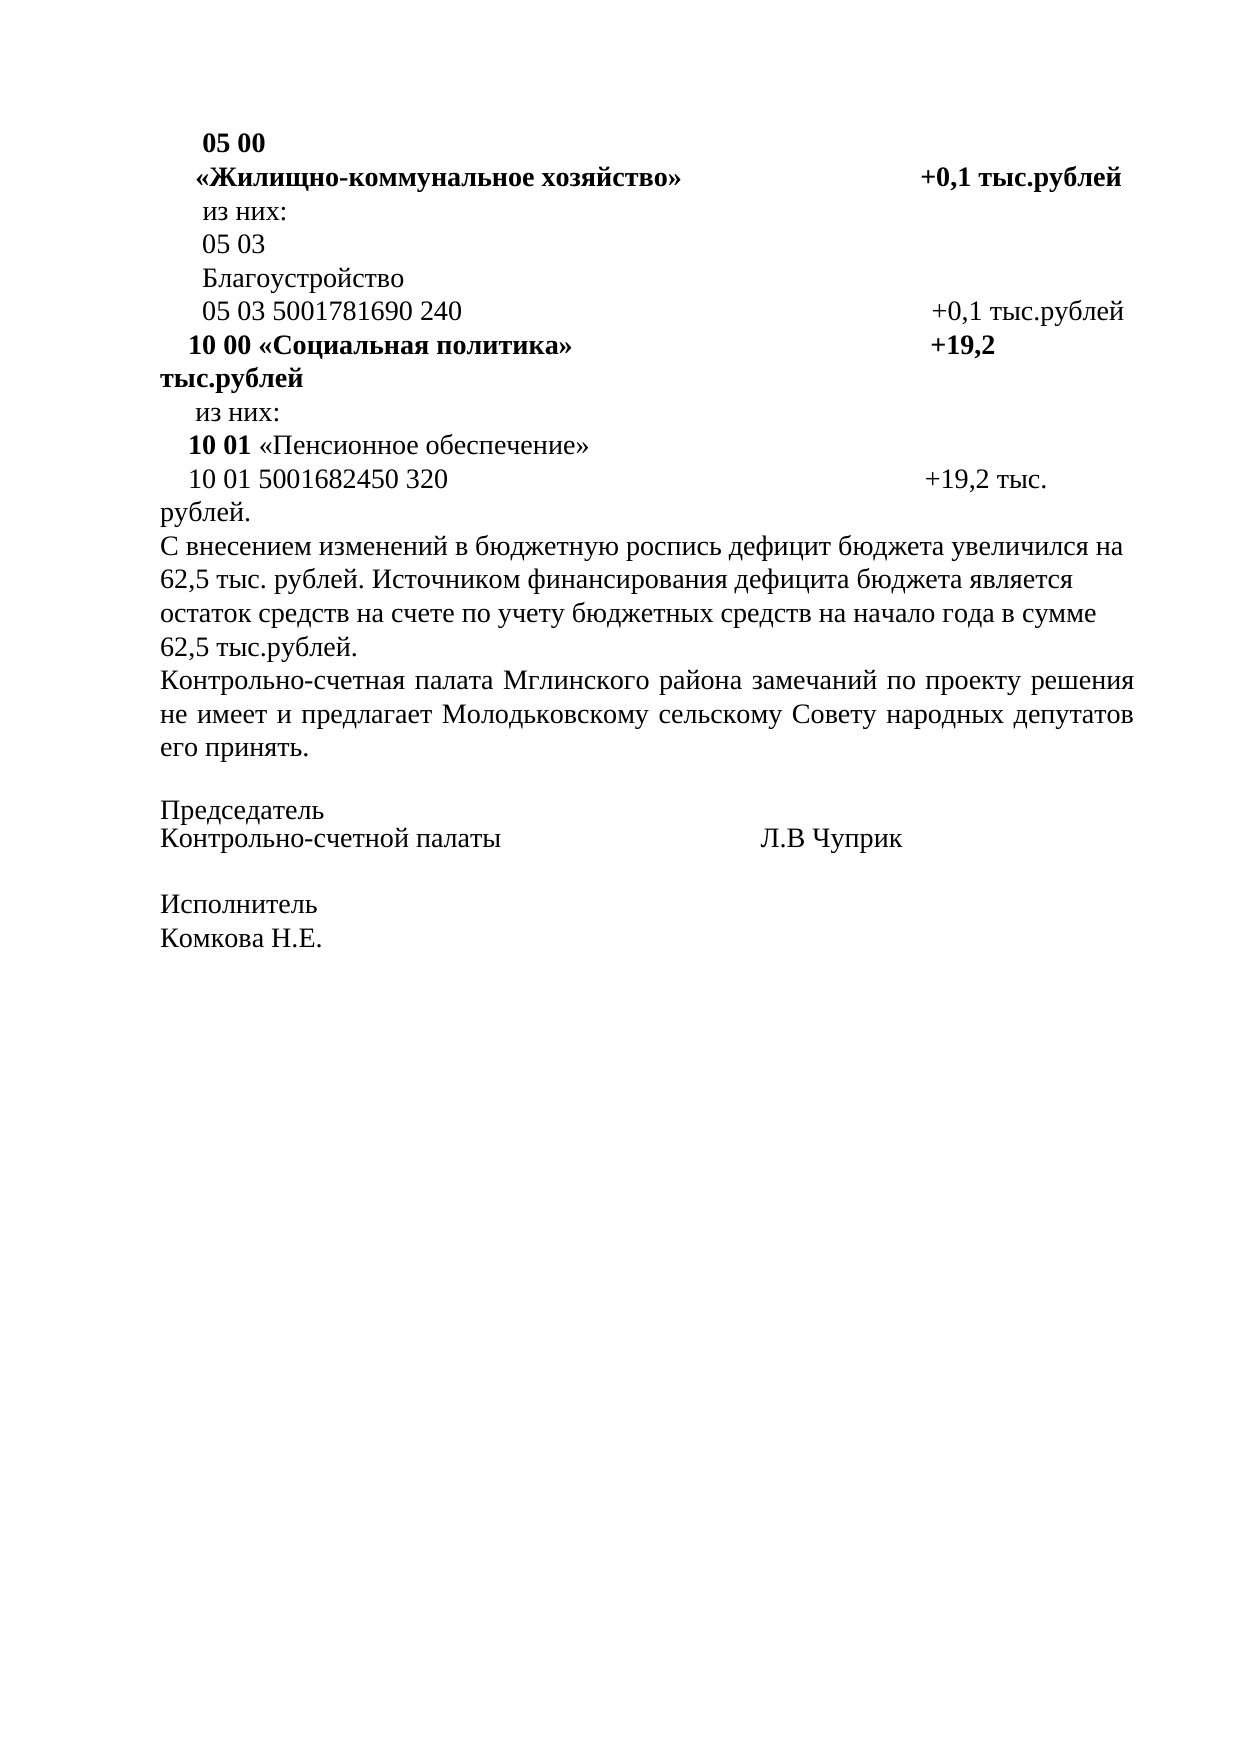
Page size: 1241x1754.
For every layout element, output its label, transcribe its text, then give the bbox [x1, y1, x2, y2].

text из них: [160, 193, 1136, 227]
text Комкова Н.Е. [160, 920, 1136, 954]
text «Жилищно-коммунальное хозяйство» +0,1 тыс.рублей [160, 160, 1136, 193]
text 05 00 [160, 126, 1136, 160]
text 05 03 5001781690 240 +0,1 тыс.рублей [160, 294, 1136, 327]
text 10 00 «Социальная политика» +19,2 тыс.рублей [160, 327, 1136, 394]
text 10 01 5001682450 320 +19,2 тыс. рублей. [160, 462, 1136, 529]
text из них: [160, 394, 1136, 428]
text Председатель [160, 797, 1138, 825]
text 05 03 [160, 227, 1136, 260]
text С внесением изменений в бюджетную роспись дефицит бюджета увеличился на 62,5 тыс. рублей. Источником финансирования дефицита бюджета является остаток средств на счете по учету бюджетных средств на начало года в сумме 62,5 тыс.рублей. [160, 529, 1136, 663]
text Исполнитель [160, 887, 1136, 920]
text Контрольно-счетной палаты Л.В Чуприк [160, 825, 1138, 853]
text Благоустройство [160, 260, 1136, 294]
text Контрольно-счетная палата Мглинского района замечаний по проекту решения не имеет и предлагает Молодьковскому сельскому Совету народных депутатов его принять. [160, 663, 1136, 763]
text 10 01 «Пенсионное обеспечение» [160, 428, 1136, 462]
